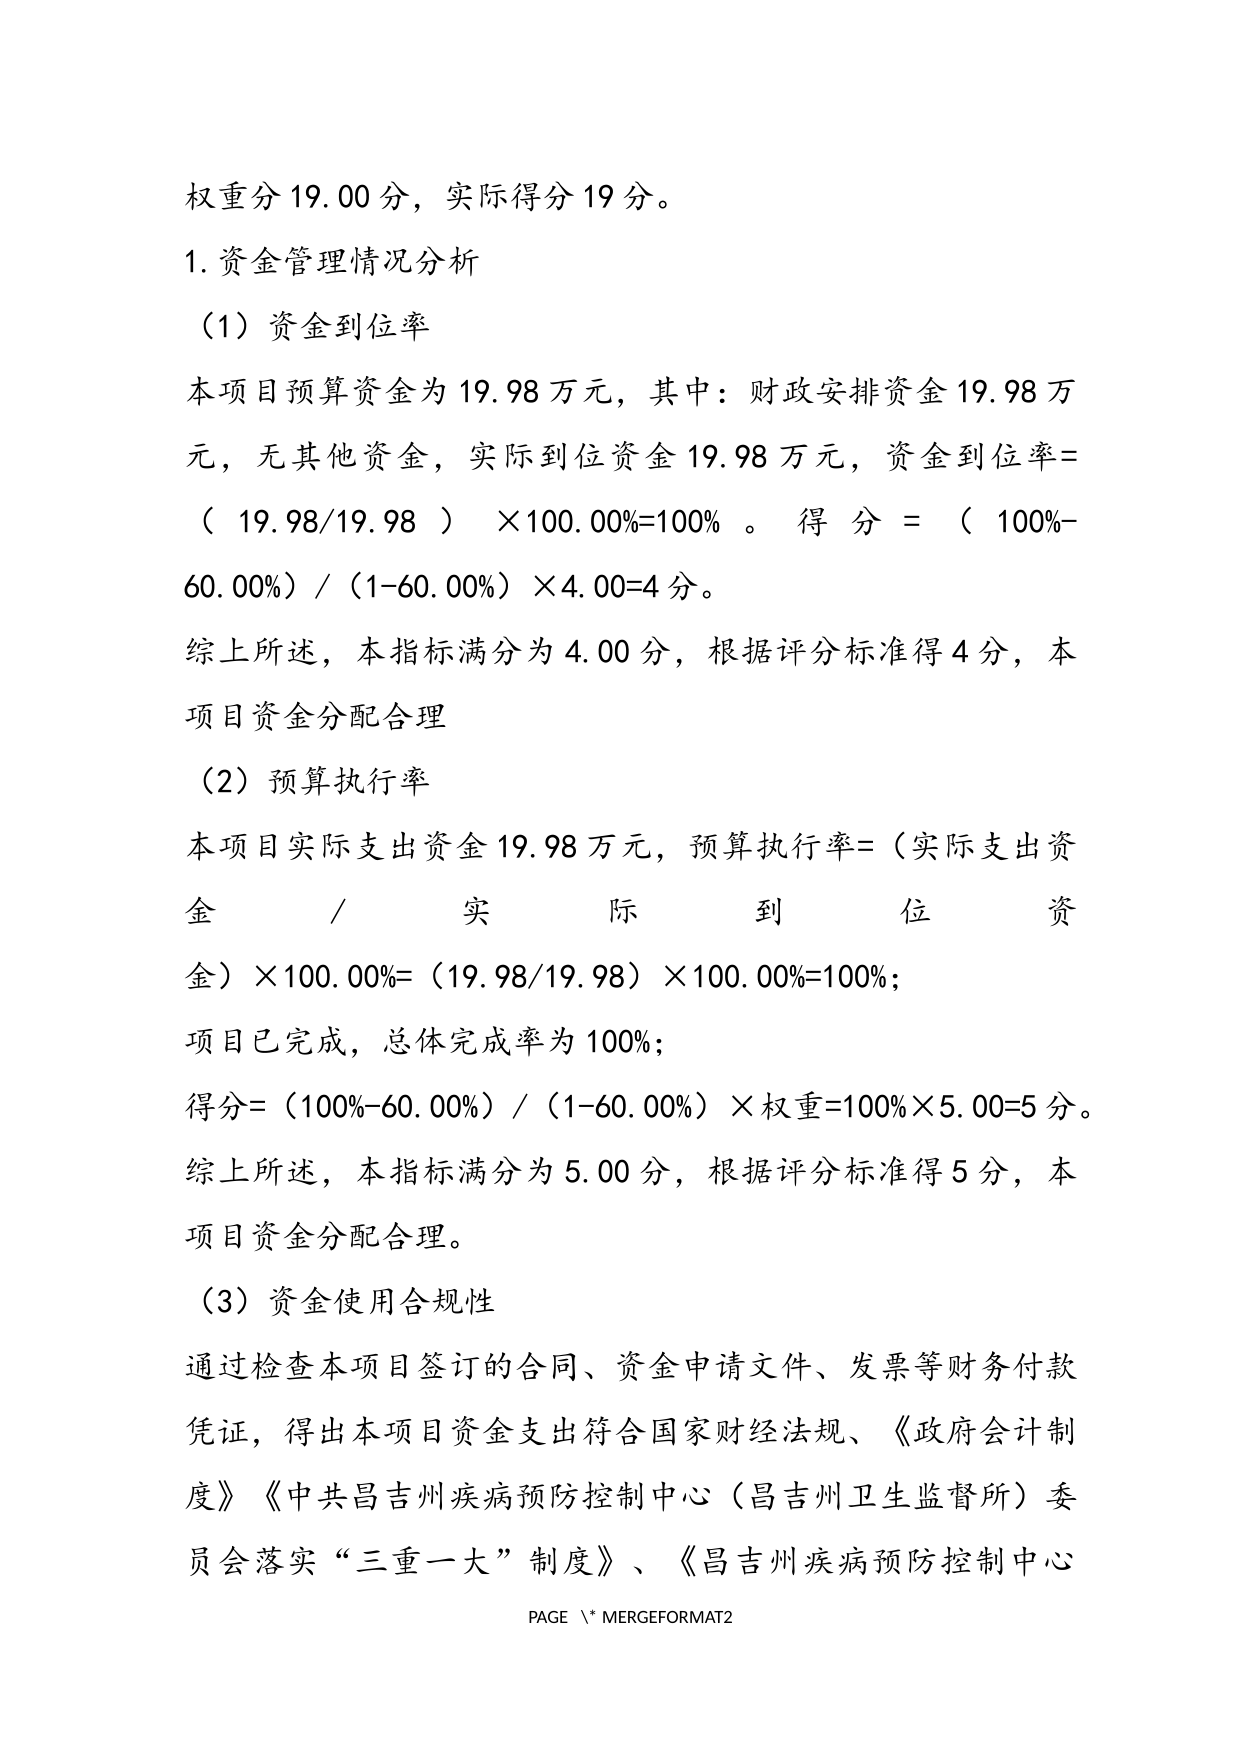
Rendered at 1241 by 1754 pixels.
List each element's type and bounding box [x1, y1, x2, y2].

text [183, 162, 1078, 1592]
